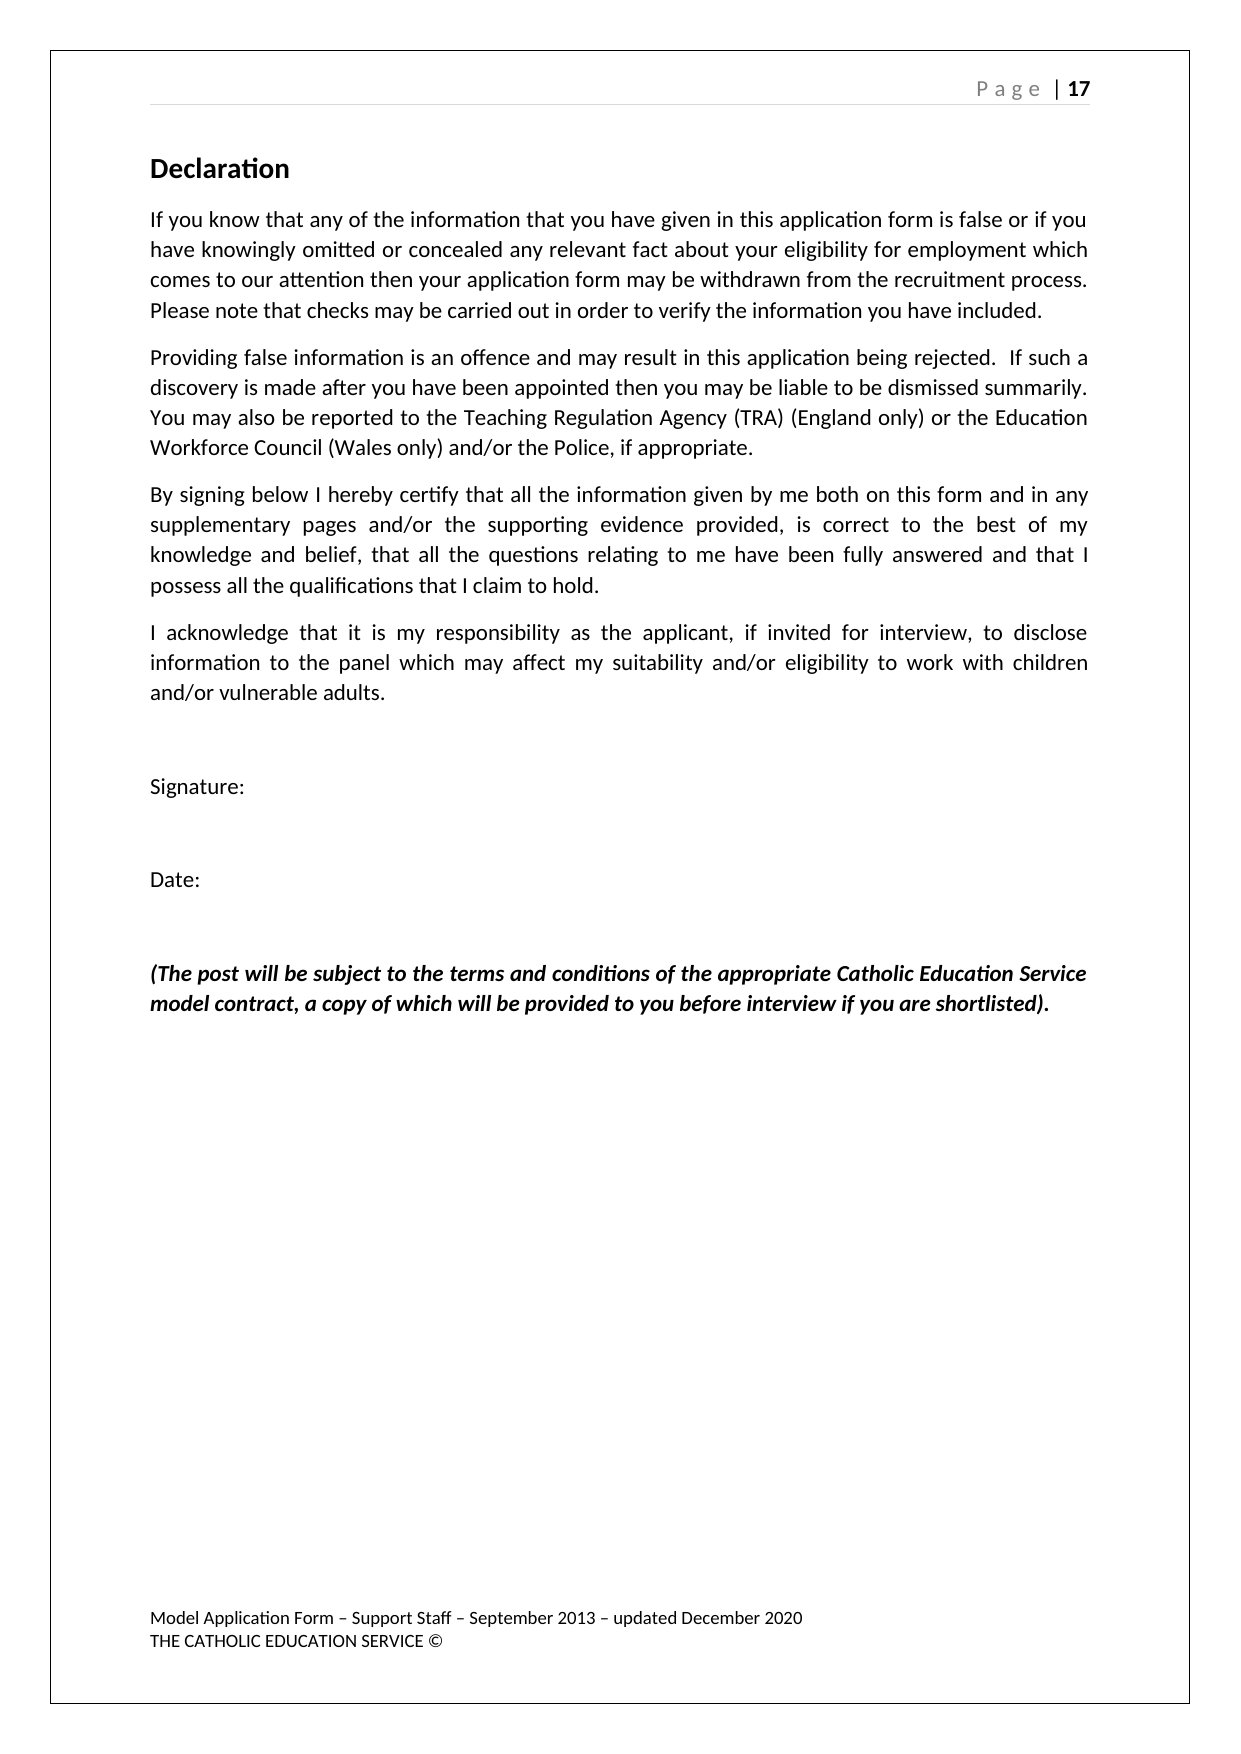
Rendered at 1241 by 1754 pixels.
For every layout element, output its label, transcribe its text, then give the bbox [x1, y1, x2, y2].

text Declaration [150, 150, 1090, 186]
text Signature: [150, 772, 1090, 800]
text I acknowledge that it is my responsibility as the applicant, if invited for interview, to disclose information to the panel which may affect my suitability and/or eligibility to work with children and/or vulnerable adults. [150, 618, 1090, 706]
text By signing below I hereby certify that all the information given by me both on this form and in any supplementary pages and/or the supporting evidence provided, is correct to the best of my knowledge and belief, that all the questions relating to me have been fully answered and that I possess all the qualifications that I claim to hold. [150, 480, 1090, 599]
text If you know that any of the information that you have given in this application form is false or if you have knowingly omitted or concealed any relevant fact about your eligibility for employment which comes to our attention then your application form may be withdrawn from the recruitment process. Please note that checks may be carried out in order to verify the information you have included. [150, 205, 1090, 324]
text Providing false information is an offence and may result in this application being rejected. If such a discovery is made after you have been appointed then you may be liable to be dismissed summarily. You may also be reported to the Teaching Regulation Agency (TRA) (England only) or the Education Workforce Council (Wales only) and/or the Police, if appropriate. [150, 343, 1090, 461]
text (The post will be subject to the terms and conditions of the appropriate Catholic Education Service model contract, a copy of which will be provided to you before interview if you are shortlisted). [150, 959, 1090, 1017]
text Date: [150, 866, 1090, 893]
